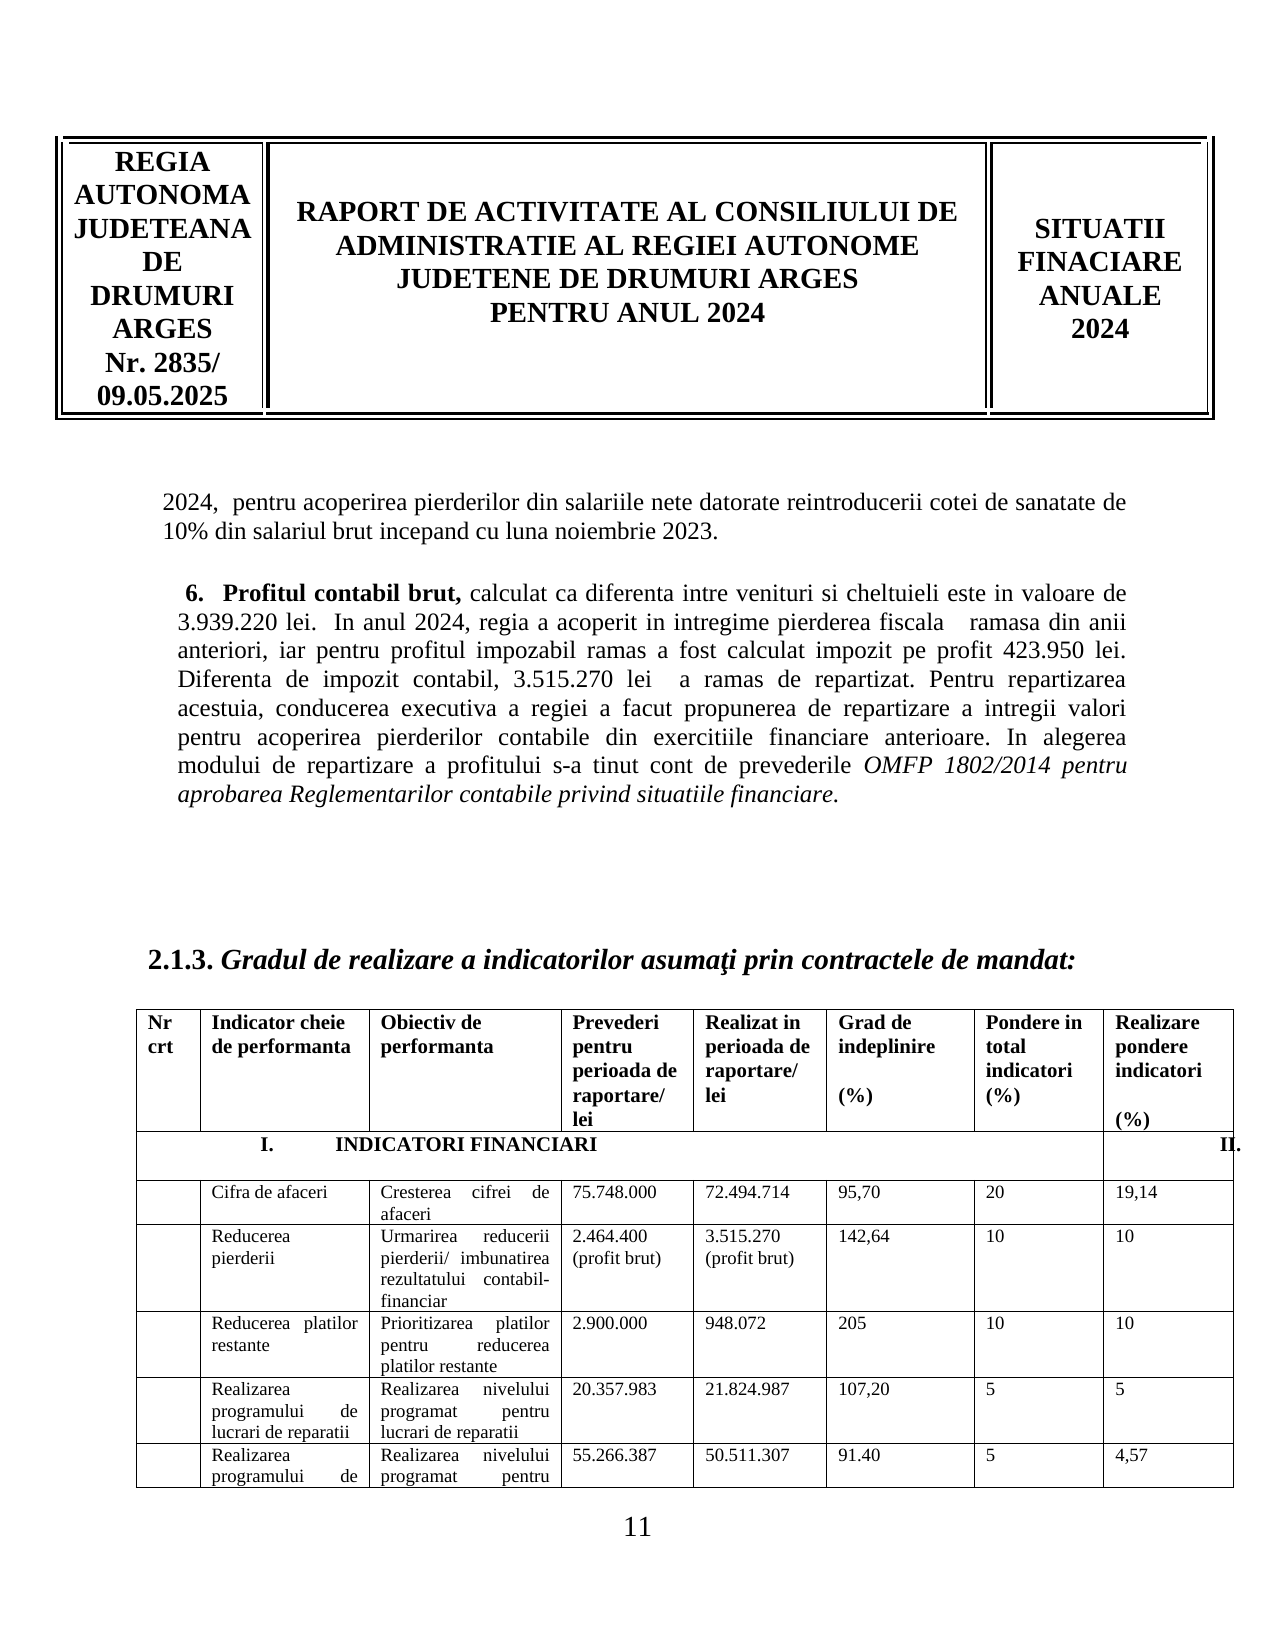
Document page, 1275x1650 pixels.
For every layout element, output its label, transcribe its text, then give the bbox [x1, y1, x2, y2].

table_cell Reducerea platilor restante [201, 1312, 369, 1377]
table_cell 75.748.000 [562, 1181, 693, 1224]
table_header Realizat in perioada de raportare/ lei [694, 1010, 826, 1131]
table_cell Prioritizarea platilor pentru reducerea platilor restante [370, 1312, 561, 1377]
table_cell [137, 1312, 200, 1377]
table_cell 21.824.987 [694, 1378, 826, 1443]
table_cell 205 [827, 1312, 974, 1377]
table_cell Cresterea cifrei de afaceri [370, 1181, 561, 1224]
table_cell 20 [975, 1181, 1103, 1224]
table_header Obiectiv de performanta [370, 1010, 561, 1131]
table_cell [137, 1378, 200, 1443]
table_cell 50.511.307 [694, 1444, 826, 1487]
table_cell 2.464.400 (profit brut) [562, 1225, 693, 1311]
list Profitul contabil brut, calculat ca diferenta intre venituri si cheltuieli este in valoare de 3.939.220 lei. In anul 2024, regia a acoperit in intregime pierderea fiscala ramasa din anii anteriori, iar pentru profitul impozabil ramas a fost calculat impozit pe profit 423.950 lei. Diferenta de impozit contabil, 3.515.270 lei a ramas de repartizat. Pentru repartizarea acestuia, conducerea executiva a regiei a facut propunerea de repartizare a intregii valori pentru acoperirea pierderilor contabile din exercitiile financiare anterioare. In alegerea modului de repartizare a profitului s-a tinut cont de prevederile OMFP 1802/2014 pentru aprobarea Reglementarilor contabile privind situatiile financiare. [177, 578, 1127, 808]
table_cell 19,14 [1104, 1181, 1233, 1224]
table_cell [137, 1444, 200, 1487]
table_cell 55.266.387 [562, 1444, 693, 1487]
table_cell 3.515.270 (profit brut) [694, 1225, 826, 1311]
table_cell 4,57 [1104, 1444, 1233, 1487]
table_cell [137, 1181, 200, 1224]
table_cell INDICATORI FINANCIARI [137, 1132, 1103, 1180]
table_cell 10 [1104, 1312, 1233, 1377]
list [162, 487, 1127, 544]
table_header Grad de indeplinire (%) [827, 1010, 974, 1131]
table_cell 10 [975, 1312, 1103, 1377]
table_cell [370, 1444, 561, 1487]
table_cell 948.072 [694, 1312, 826, 1377]
table_cell 2.900.000 [562, 1312, 693, 1377]
text 2.1.3. Gradul de realizare a indicatorilor asumaţi prin contractele de mandat: [148, 942, 1127, 976]
table_cell 95,70 [827, 1181, 974, 1224]
table_cell [1104, 1132, 1233, 1180]
table_cell 107,20 [827, 1378, 974, 1443]
table_cell 10 [1104, 1225, 1233, 1311]
table_header Indicator cheie de performanta [201, 1010, 369, 1131]
table_header Pondere in total indicatori (%) [975, 1010, 1103, 1131]
table_cell 5 [975, 1444, 1103, 1487]
table_header Nr crt [137, 1010, 200, 1131]
table_cell [137, 1225, 200, 1311]
table_cell 5 [975, 1378, 1103, 1443]
table_cell 91.40 [827, 1444, 974, 1487]
table_cell Urmarirea reducerii pierderii/ imbunatirea rezultatului contabil-financiar [370, 1225, 561, 1311]
table_cell Realizarea programului de lucrari de reparatii [201, 1378, 369, 1443]
table_cell Realizarea nivelului programat pentru lucrari de reparatii [370, 1378, 561, 1443]
table_header Prevederi pentru perioada de raportare/ lei [562, 1010, 693, 1131]
table_header Realizare pondere indicatori (%) [1104, 1010, 1233, 1131]
table_cell 72.494.714 [694, 1181, 826, 1224]
table_cell 5 [1104, 1378, 1233, 1443]
table_cell 20.357.983 [562, 1378, 693, 1443]
table_cell 142,64 [827, 1225, 974, 1311]
table_cell 10 [975, 1225, 1103, 1311]
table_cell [201, 1444, 369, 1487]
table_cell Cifra de afaceri [201, 1181, 369, 1224]
table_cell Reducerea pierderii [201, 1225, 369, 1311]
